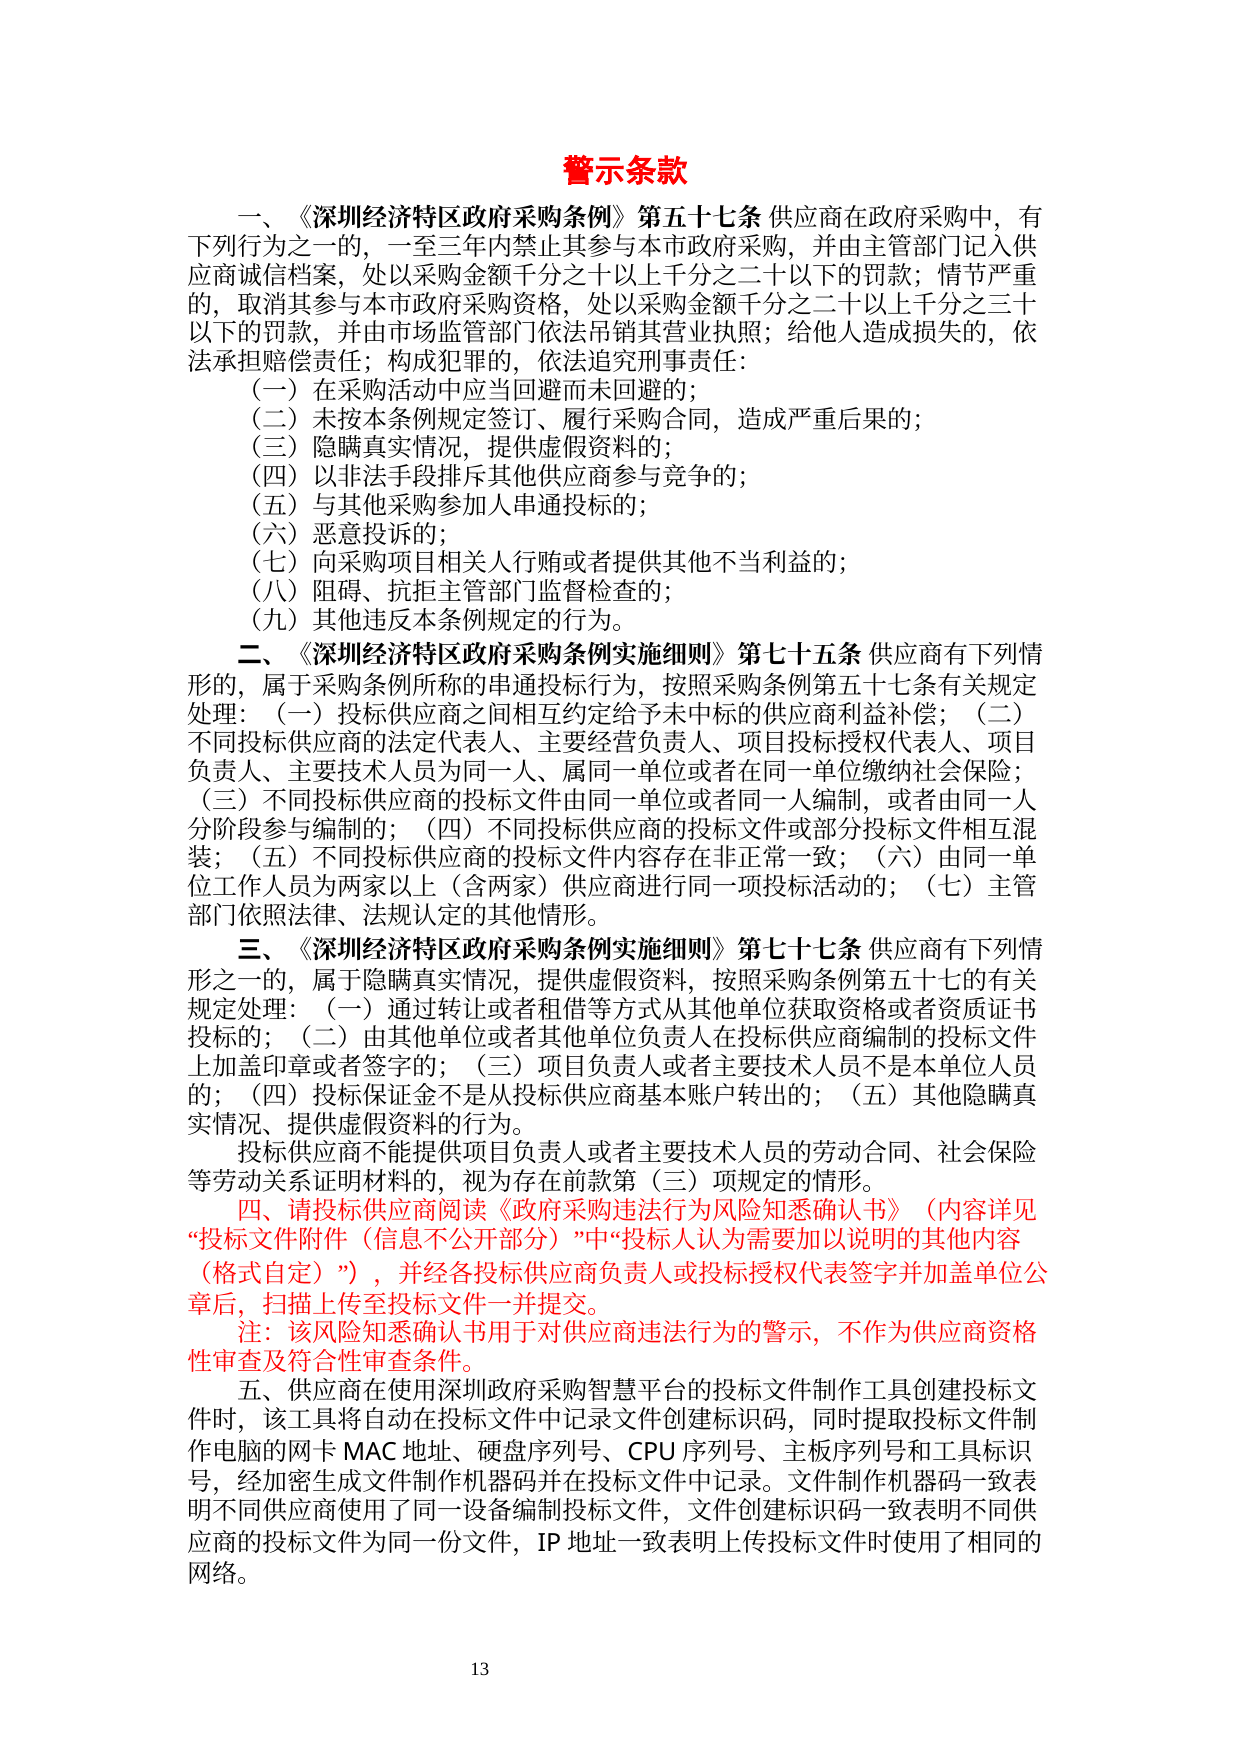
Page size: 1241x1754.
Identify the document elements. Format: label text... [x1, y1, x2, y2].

text （五）与其他采购参加人串通投标的； [187, 491, 1053, 520]
text 五、供应商在使用深圳政府采购智慧平台的投标文件制作工具创建投标文件时，该工具将自动在投标文件中记录文件创建标识码，同时提取投标文件制作电脑的网卡MAC地址、硬盘序列号、CPU 序列号、主板序列号和工具标识号，经加密生成文件制作机器码并在投标文件中记录。文件制作机器码一致表明不同供应商使用了同一设备编制投标文件，文件创建标识码一致表明不同供应商的投标文件为同一份文件，IP 地址一致表明上传投标文件时使用了相同的网络。 [187, 1376, 1053, 1588]
text 四、请投标供应商阅读《政府采购违法行为风险知悉确认书》（内容详见“投标文件附件（信息不公开部分）”中“投标人认为需要加以说明的其他内容（格式自定）”），并经各投标供应商负责人或投标授权代表签字并加盖单位公章后，扫描上传至投标文件一并提交。 [187, 1196, 1053, 1318]
text 一、《深圳经济特区政府采购条例》第五十七条 供应商在政府采购中，有下列行为之一的，一至三年内禁止其参与本市政府采购，并由主管部门记入供应商诚信档案，处以采购金额千分之十以上千分之二十以下的罚款；情节严重的，取消其参与本市政府采购资格，处以采购金额千分之二十以上千分之三十以下的罚款，并由市场监管部门依法吊销其营业执照；给他人造成损失的，依法承担赔偿责任；构成犯罪的，依法追究刑事责任： [187, 203, 1053, 376]
text 三、《深圳经济特区政府采购条例实施细则》第七十七条 供应商有下列情形之一的，属于隐瞒真实情况，提供虚假资料，按照采购条例第五十七的有关规定处理：（一）通过转让或者租借等方式从其他单位获取资格或者资质证书投标的；（二）由其他单位或者其他单位负责人在投标供应商编制的投标文件上加盖印章或者签字的；（三）项目负责人或者主要技术人员不是本单位人员的；（四）投标保证金不是从投标供应商基本账户转出的；（五）其他隐瞒真实情况、提供虚假资料的行为。 [187, 930, 1053, 1138]
text （七）向采购项目相关人行贿或者提供其他不当利益的； [187, 548, 1053, 577]
text （二）未按本条例规定签订、履行采购合同，造成严重后果的； [187, 405, 1053, 433]
text （四）以非法手段排斥其他供应商参与竞争的； [187, 462, 1053, 491]
text 注：该风险知悉确认书用于对供应商违法行为的警示，不作为供应商资格性审查及符合性审查条件。 [187, 1318, 1053, 1376]
text （一）在采购活动中应当回避而未回避的； [187, 376, 1053, 405]
text （九）其他违反本条例规定的行为。 [187, 606, 1053, 635]
text 投标供应商不能提供项目负责人或者主要技术人员的劳动合同、社会保险等劳动关系证明材料的，视为存在前款第（三）项规定的情形。 [187, 1138, 1053, 1196]
text 二、《深圳经济特区政府采购条例实施细则》第七十五条 供应商有下列情形的，属于采购条例所称的串通投标行为，按照采购条例第五十七条有关规定处理：（一）投标供应商之间相互约定给予未中标的供应商利益补偿；（二）不同投标供应商的法定代表人、主要经营负责人、项目投标授权代表人、项目负责人、主要技术人员为同一人、属同一单位或者在同一单位缴纳社会保险；（三）不同投标供应商的投标文件由同一单位或者同一人编制，或者由同一人分阶段参与编制的；（四）不同投标供应商的投标文件或部分投标文件相互混装；（五）不同投标供应商的投标文件内容存在非正常一致；（六）由同一单位工作人员为两家以上（含两家）供应商进行同一项投标活动的；（七）主管部门依照法律、法规认定的其他情形。 [187, 635, 1053, 930]
text （六）恶意投诉的； [187, 520, 1053, 548]
text 警示条款 [187, 150, 1053, 186]
text （三）隐瞒真实情况，提供虚假资料的； [187, 433, 1053, 462]
text （八）阻碍、抗拒主管部门监督检查的； [187, 577, 1053, 606]
